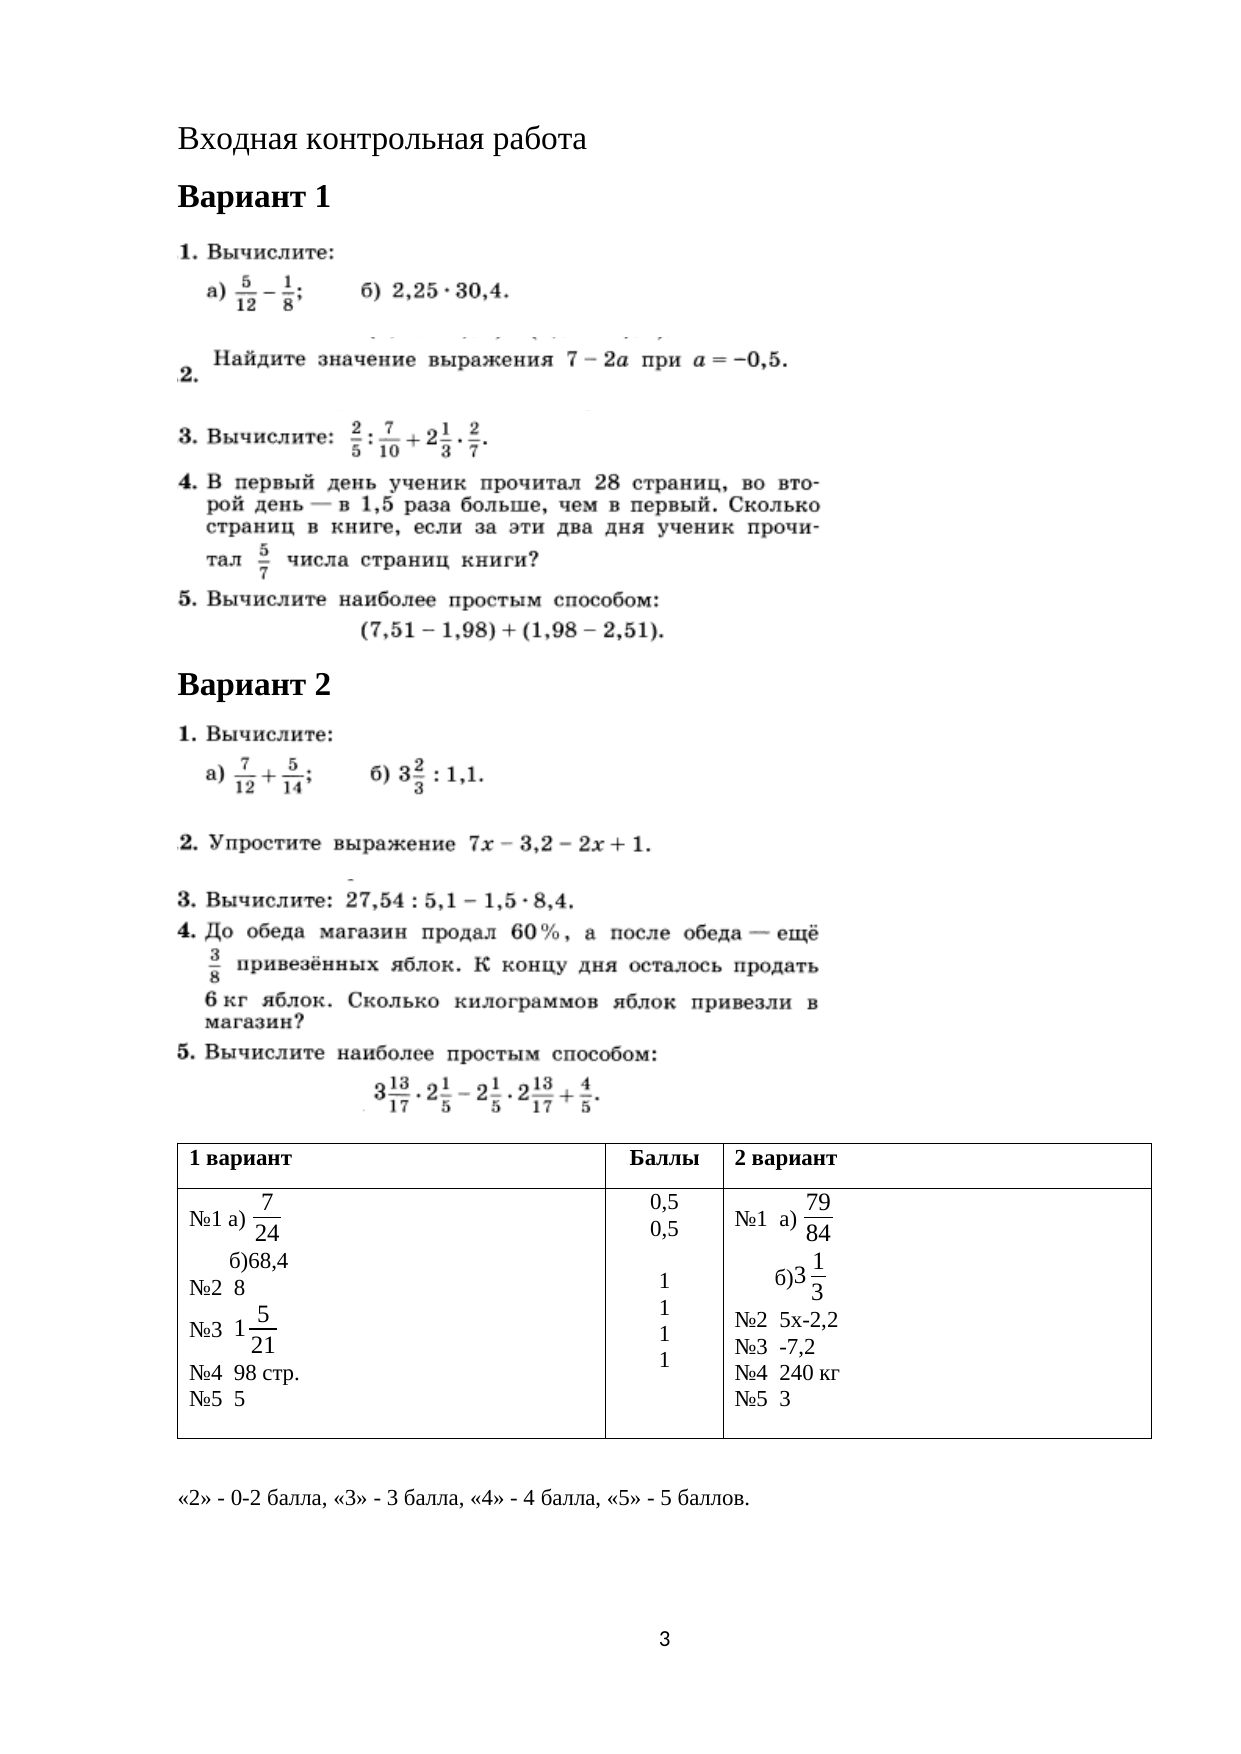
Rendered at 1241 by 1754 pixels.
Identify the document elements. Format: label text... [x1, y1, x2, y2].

picture [177, 337, 854, 392]
picture [177, 234, 847, 319]
table_cell №1 а) б) №2 5х-2,2 №3 -7,2 №4 240 кг №5 3 [724, 1189, 1151, 1438]
text Вариант 2 [177, 664, 1152, 702]
text Вариант 1 [177, 176, 1152, 214]
table_cell 0,5 0,5 1 1 1 1 [606, 1189, 723, 1438]
table_header 2 вариант [724, 1144, 1151, 1187]
table_header 1 вариант [178, 1144, 605, 1187]
picture [177, 410, 847, 645]
table_header Баллы [606, 1144, 723, 1187]
text Входная контрольная работа [177, 118, 1152, 156]
text «2» - 0-2 балла, «3» - 3 балла, «4» - 4 балла, «5» - 5 баллов. [177, 1484, 1152, 1511]
picture [177, 721, 847, 802]
table_cell №1 а) б)68,4 №2 8 №3 №4 98 стр. №5 5 [178, 1189, 605, 1438]
picture [177, 879, 847, 1124]
picture [177, 820, 850, 861]
